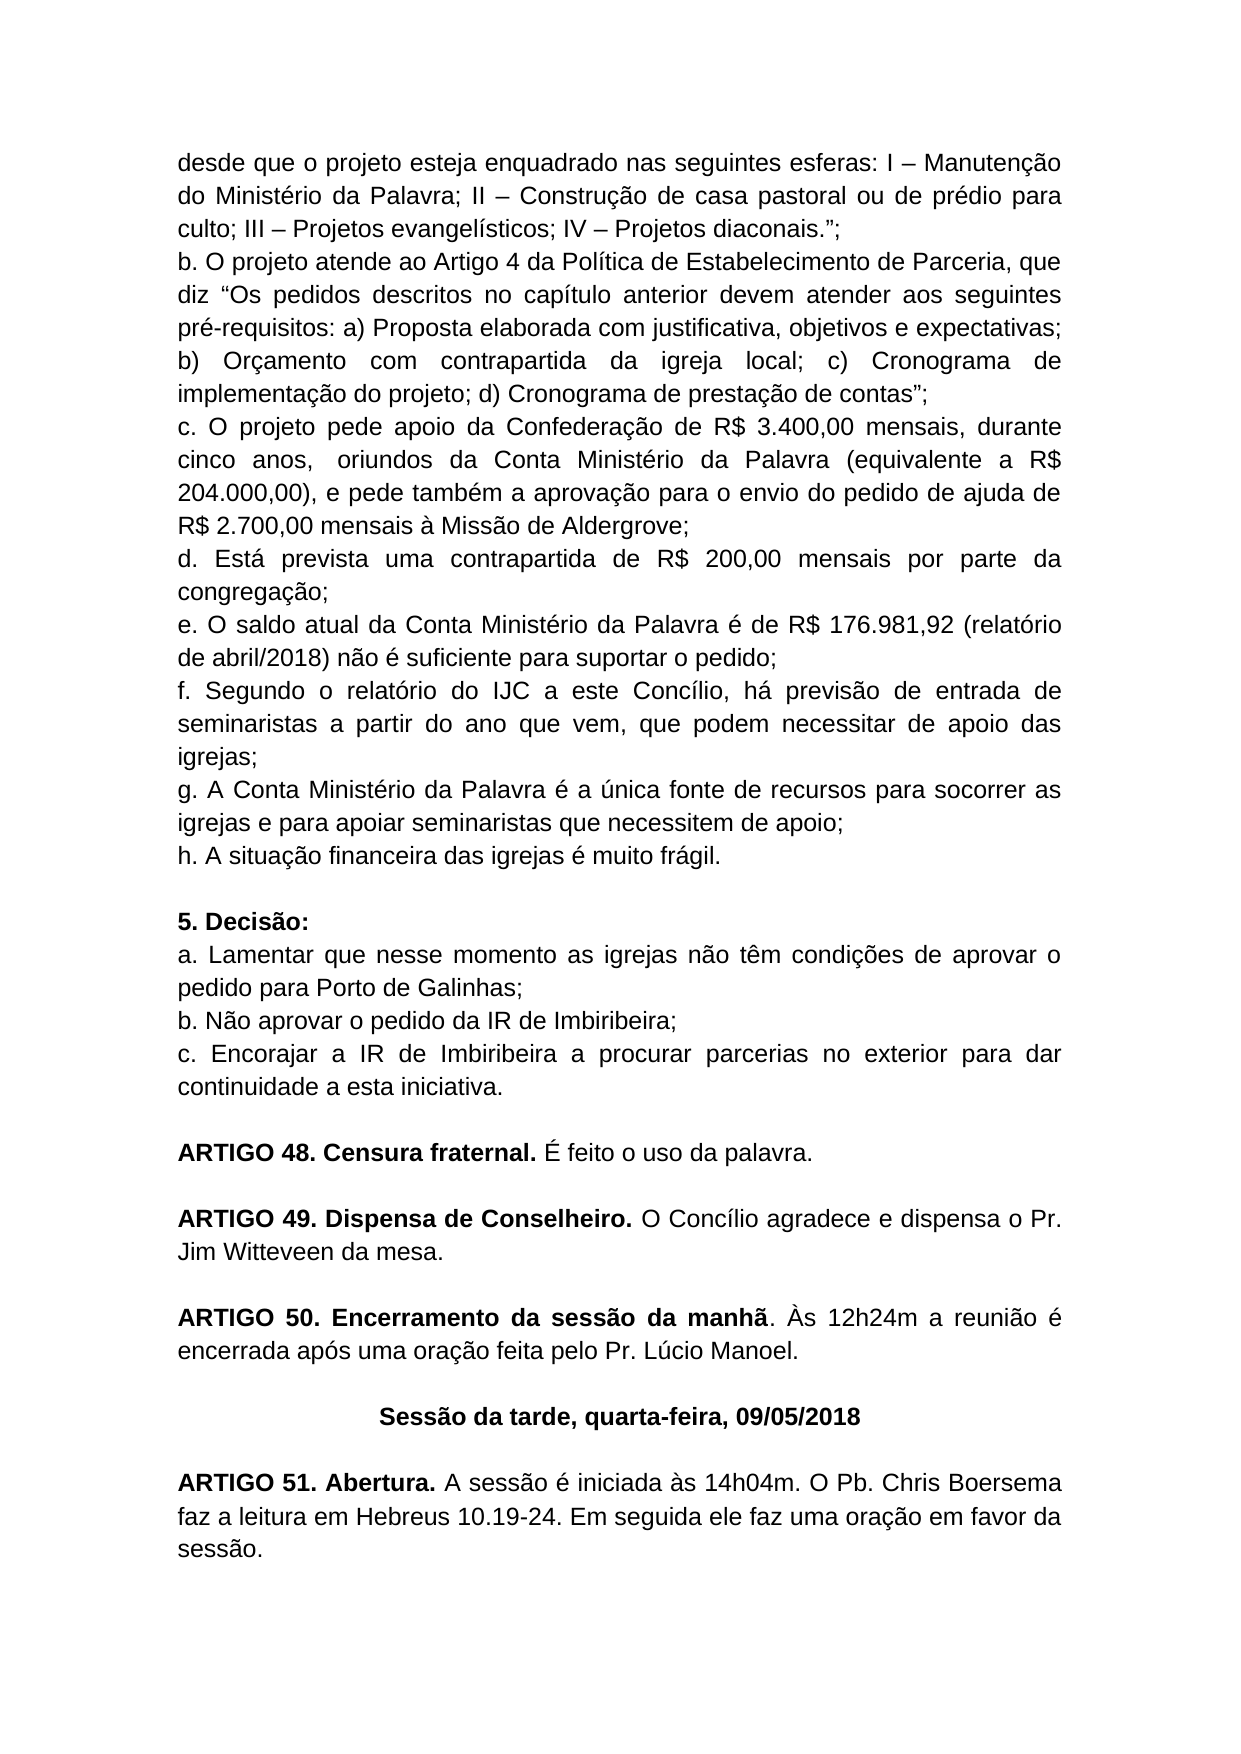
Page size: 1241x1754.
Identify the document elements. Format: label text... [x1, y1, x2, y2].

text b. Não aprovar o pedido da IR de Imbiribeira; [177, 1006, 1063, 1035]
text a. Lamentar que nesse momento as igrejas não têm condições de aprovar o pedido para Porto de Galinhas; [177, 940, 1063, 1002]
text Sessão da tarde, quarta-feira, 09/05/2018 [177, 1402, 1063, 1431]
text b. O projeto atende ao Artigo 4 da Política de Estabelecimento de Parceria, que diz “Os pedidos descritos no capítulo anterior devem atender aos seguintes pré-requisitos: a) Proposta elaborada com justificativa, objetivos e expectativas; b) Orçamento com contrapartida da igreja local; c) Cronograma de implementação do projeto; d) Cronograma de prestação de contas”; [177, 247, 1063, 407]
text g. A Conta Ministério da Palavra é a única fonte de recursos para socorrer as igrejas e para apoiar seminaristas que necessitem de apoio; [177, 775, 1063, 837]
text ARTIGO 49. Dispensa de Conselheiro. O Concílio agradece e dispensa o Pr. Jim Witteveen da mesa. [177, 1204, 1063, 1266]
text f. Segundo o relatório do IJC a este Concílio, há previsão de entrada de seminaristas a partir do ano que vem, que podem necessitar de apoio das igrejas; [177, 676, 1063, 771]
text c. O projeto pede apoio da Confederação de R$ 3.400,00 mensais, durante cinco anos, oriundos da Conta Ministério da Palavra (equivalente a R$ 204.000,00), e pede também a aprovação para o envio do pedido de ajuda de R$ 2.700,00 mensais à Missão de Aldergrove; [177, 412, 1063, 539]
text e. O saldo atual da Conta Ministério da Palavra é de R$ 176.981,92 (relatório de abril/2018) não é suficiente para suportar o pedido; [177, 610, 1063, 672]
text ARTIGO 48. Censura fraternal. É feito o uso da palavra. [177, 1138, 1063, 1167]
text c. Encorajar a IR de Imbiribeira a procurar parcerias no exterior para dar continuidade a esta iniciativa. [177, 1039, 1063, 1101]
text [177, 148, 1063, 242]
text d. Está prevista uma contrapartida de R$ 200,00 mensais por parte da congregação; [177, 544, 1063, 606]
text ARTIGO 50. Encerramento da sessão da manhã. Às 12h24m a reunião é encerrada após uma oração feita pelo Pr. Lúcio Manoel. [177, 1303, 1063, 1365]
text h. A situação financeira das igrejas é muito frágil. [177, 841, 1063, 870]
text 5. Decisão: [177, 907, 1063, 936]
text ARTIGO 51. Abertura. A sessão é iniciada às 14h04m. O Pb. Chris Boersema faz a leitura em Hebreus 10.19-24. Em seguida ele faz uma oração em favor da sessão. [177, 1468, 1063, 1563]
